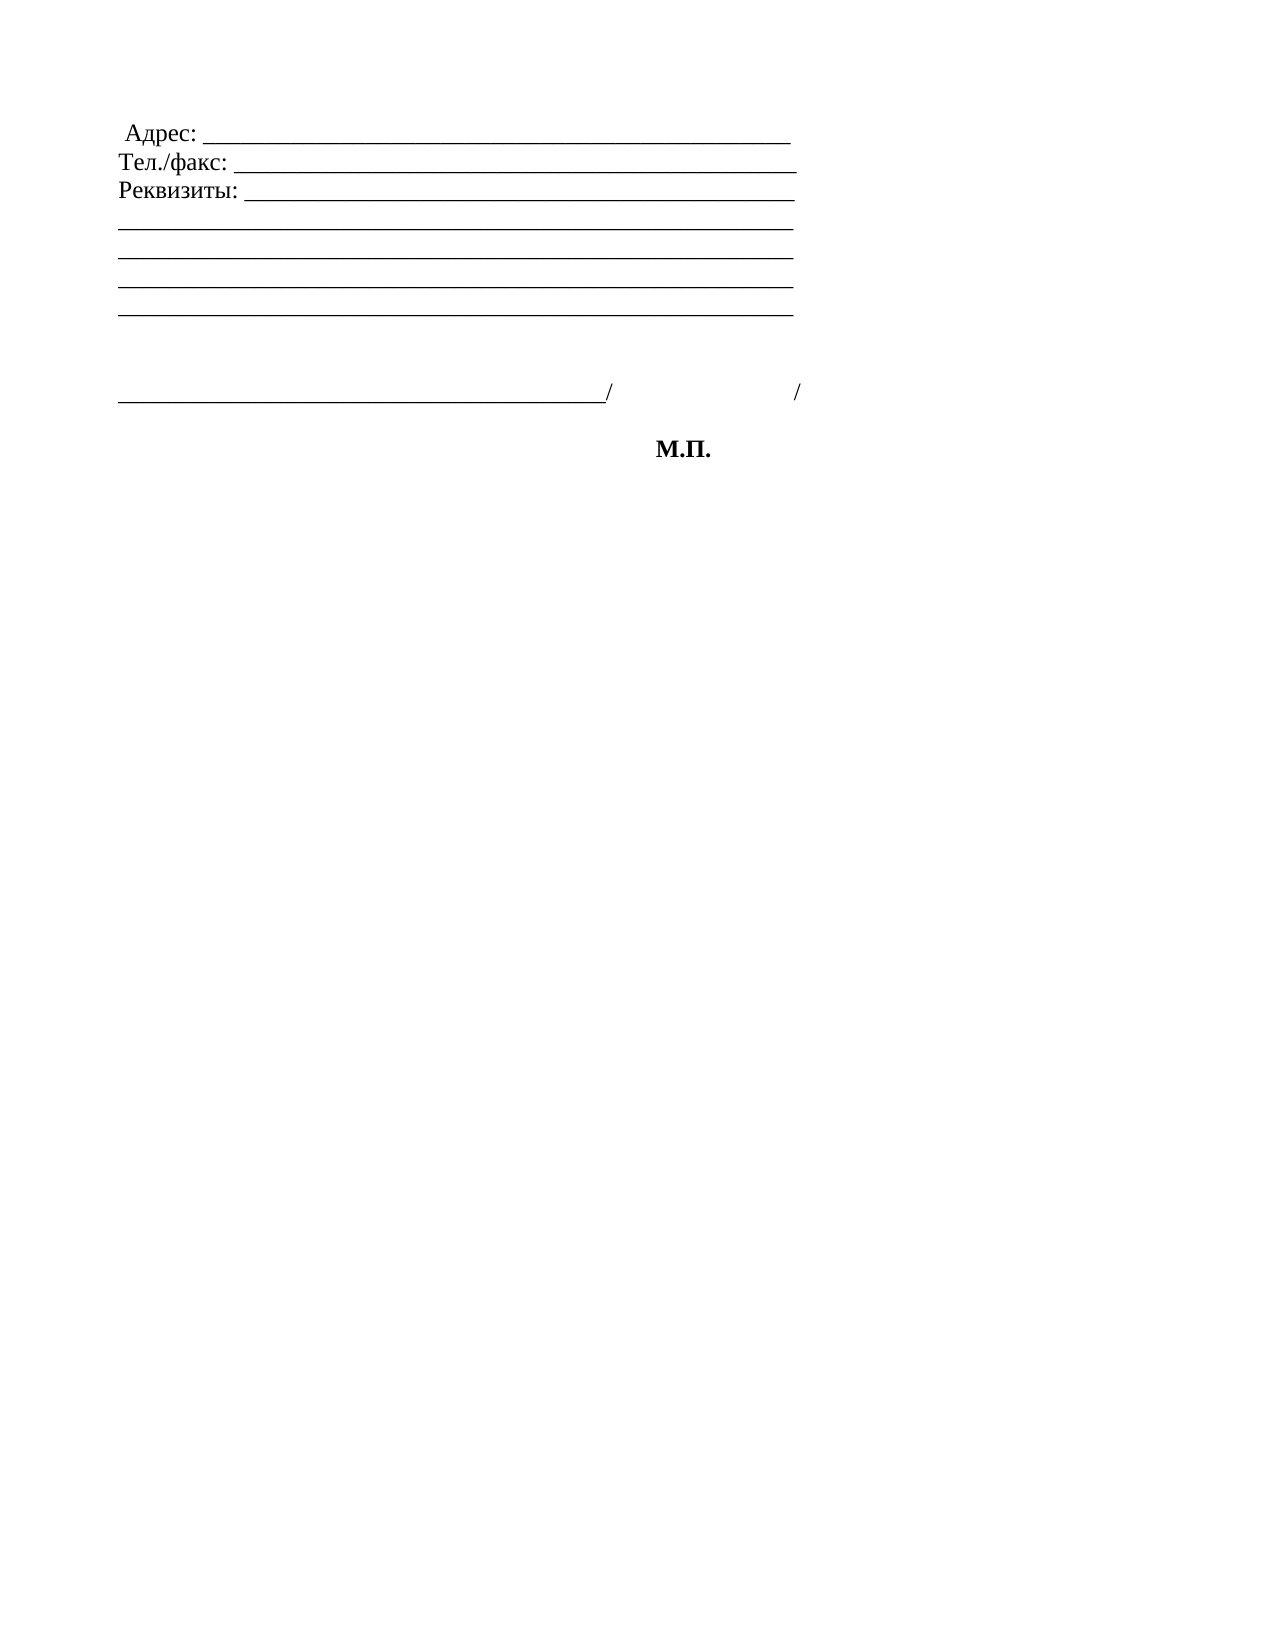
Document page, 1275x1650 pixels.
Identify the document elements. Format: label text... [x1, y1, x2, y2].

text Тел./факс: _____________________________________________ [118, 147, 1180, 176]
text Реквизиты: ____________________________________________ [118, 176, 1180, 204]
text ______________________________________________________ [118, 204, 1180, 233]
text _______________________________________/ / [118, 377, 1180, 406]
text ______________________________________________________ [118, 262, 1180, 291]
text Адрес: _______________________________________________ [118, 118, 1180, 147]
text ______________________________________________________ [118, 291, 1180, 319]
text ______________________________________________________ [118, 233, 1180, 262]
text М.П. [118, 434, 1180, 463]
